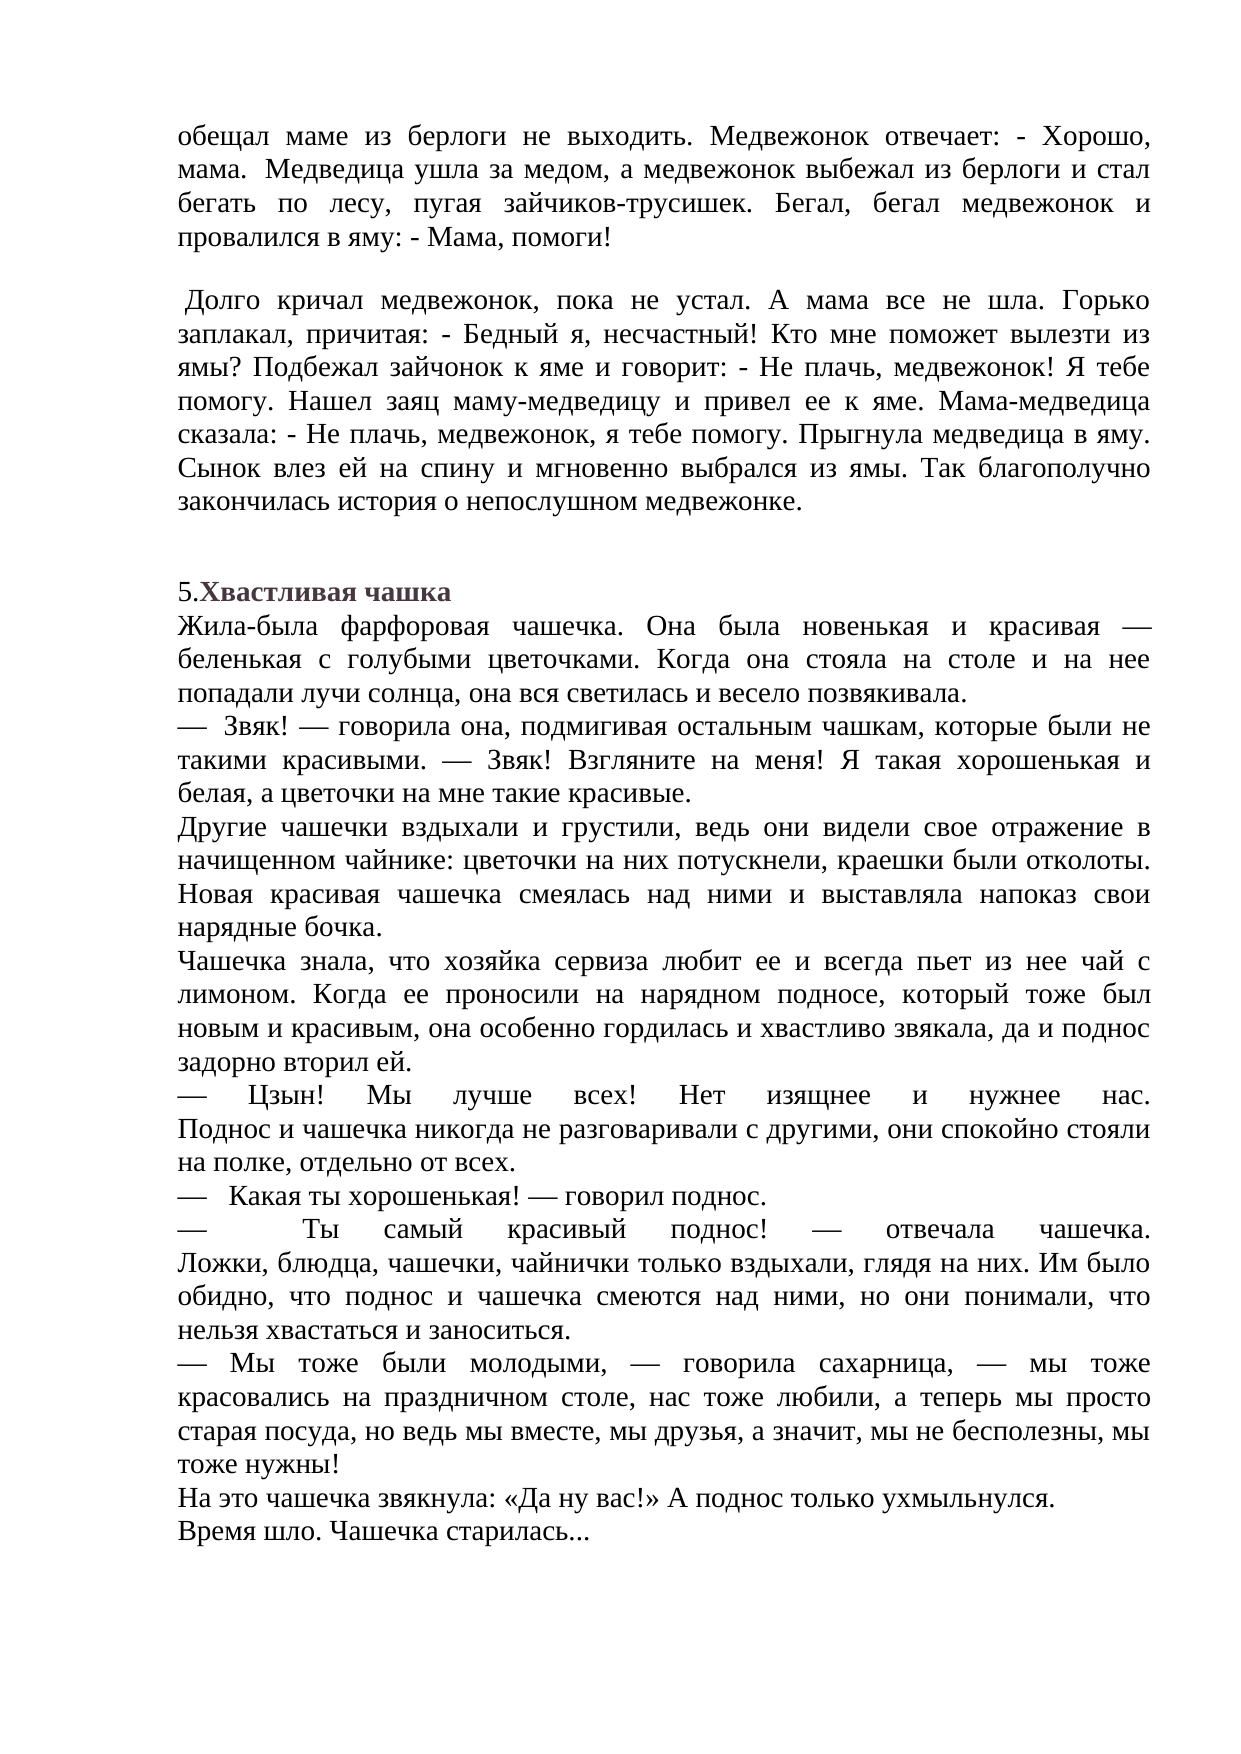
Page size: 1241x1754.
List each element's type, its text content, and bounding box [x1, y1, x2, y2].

text Жила-была фарфоровая чашечка. Она была новенькая и красивая — беленькая с голубыми цветочками. Когда она стояла на столе и на нее попадали лучи солнца, она вся светилась и весело позвякивала. [177, 608, 1152, 708]
text 5.Хвастливая чашка [177, 574, 1152, 608]
text На это чашечка звякнула: «Да ну вас!» А поднос только ухмыльнулся. [177, 1480, 1152, 1513]
text Чашечка знала, что хозяйка сервиза любит ее и всегда пьет из нее чай с лимоном. Когда ее проносили на нарядном подносе, который тоже был новым и красивым, она особенно гордилась и хвастливо звякала, да и поднос задорно вторил ей. [177, 943, 1152, 1077]
text — Цзын! Мы лучше всех! Нет изящнее и нужнее нас. Поднос и чашечка никогда не разговаривали с другими, они спокойно стояли на полке, отдельно от всех. [177, 1077, 1152, 1178]
text Время шло. Чашечка старилась... [177, 1513, 1152, 1547]
text — Мы тоже были молодыми, — говорила сахарница, — мы тоже красовались на праздничном столе, нас тоже любили, а теперь мы просто старая посуда, но ведь мы вместе, мы друзья, а значит, мы не бесполезны, мы тоже нужны! [177, 1346, 1152, 1480]
text — Какая ты хорошенькая! — говорил поднос. [177, 1178, 1152, 1211]
text — Звяк! — говорила она, подмигивая остальным чашкам, которые были не такими красивыми. — Звяк! Взгляните на меня! Я такая хорошенькая и белая, а цветочки на мне такие красивые. [177, 708, 1152, 809]
text Другие чашечки вздыхали и грустили, ведь они видели свое отражение в начищенном чайнике: цветочки на них потускнели, краешки были отколоты. Новая красивая чашечка смеялась над ними и выставляла напоказ свои нарядные бочка. [177, 809, 1152, 943]
text Долго кричал медвежонок, пока не устал. А мама все не шла. Горько заплакал, причитая: - Бедный я, несчастный! Кто мне поможет вылезти из ямы? Подбежал зайчонок к яме и говорит: - Не плачь, медвежонок! Я тебе помогу. Нашел заяц маму-медведицу и привел ее к яме. Мама-медведица сказала: - Не плачь, медвежонок, я тебе помогу. Прыгнула медведица в яму. Сынок влез ей на спину и мгновенно выбрался из ямы. Так благополучно закончилась история о непослушном медвежонке. [177, 282, 1152, 517]
text — Ты самый красивый поднос! — отвечала чашечка. Ложки, блюдца, чашечки, чайнички только вздыхали, глядя на них. Им было обидно, что поднос и чашечка смеются над ними, но они понимали, что нельзя хвастаться и заноситься. [177, 1211, 1152, 1346]
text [177, 118, 1152, 252]
